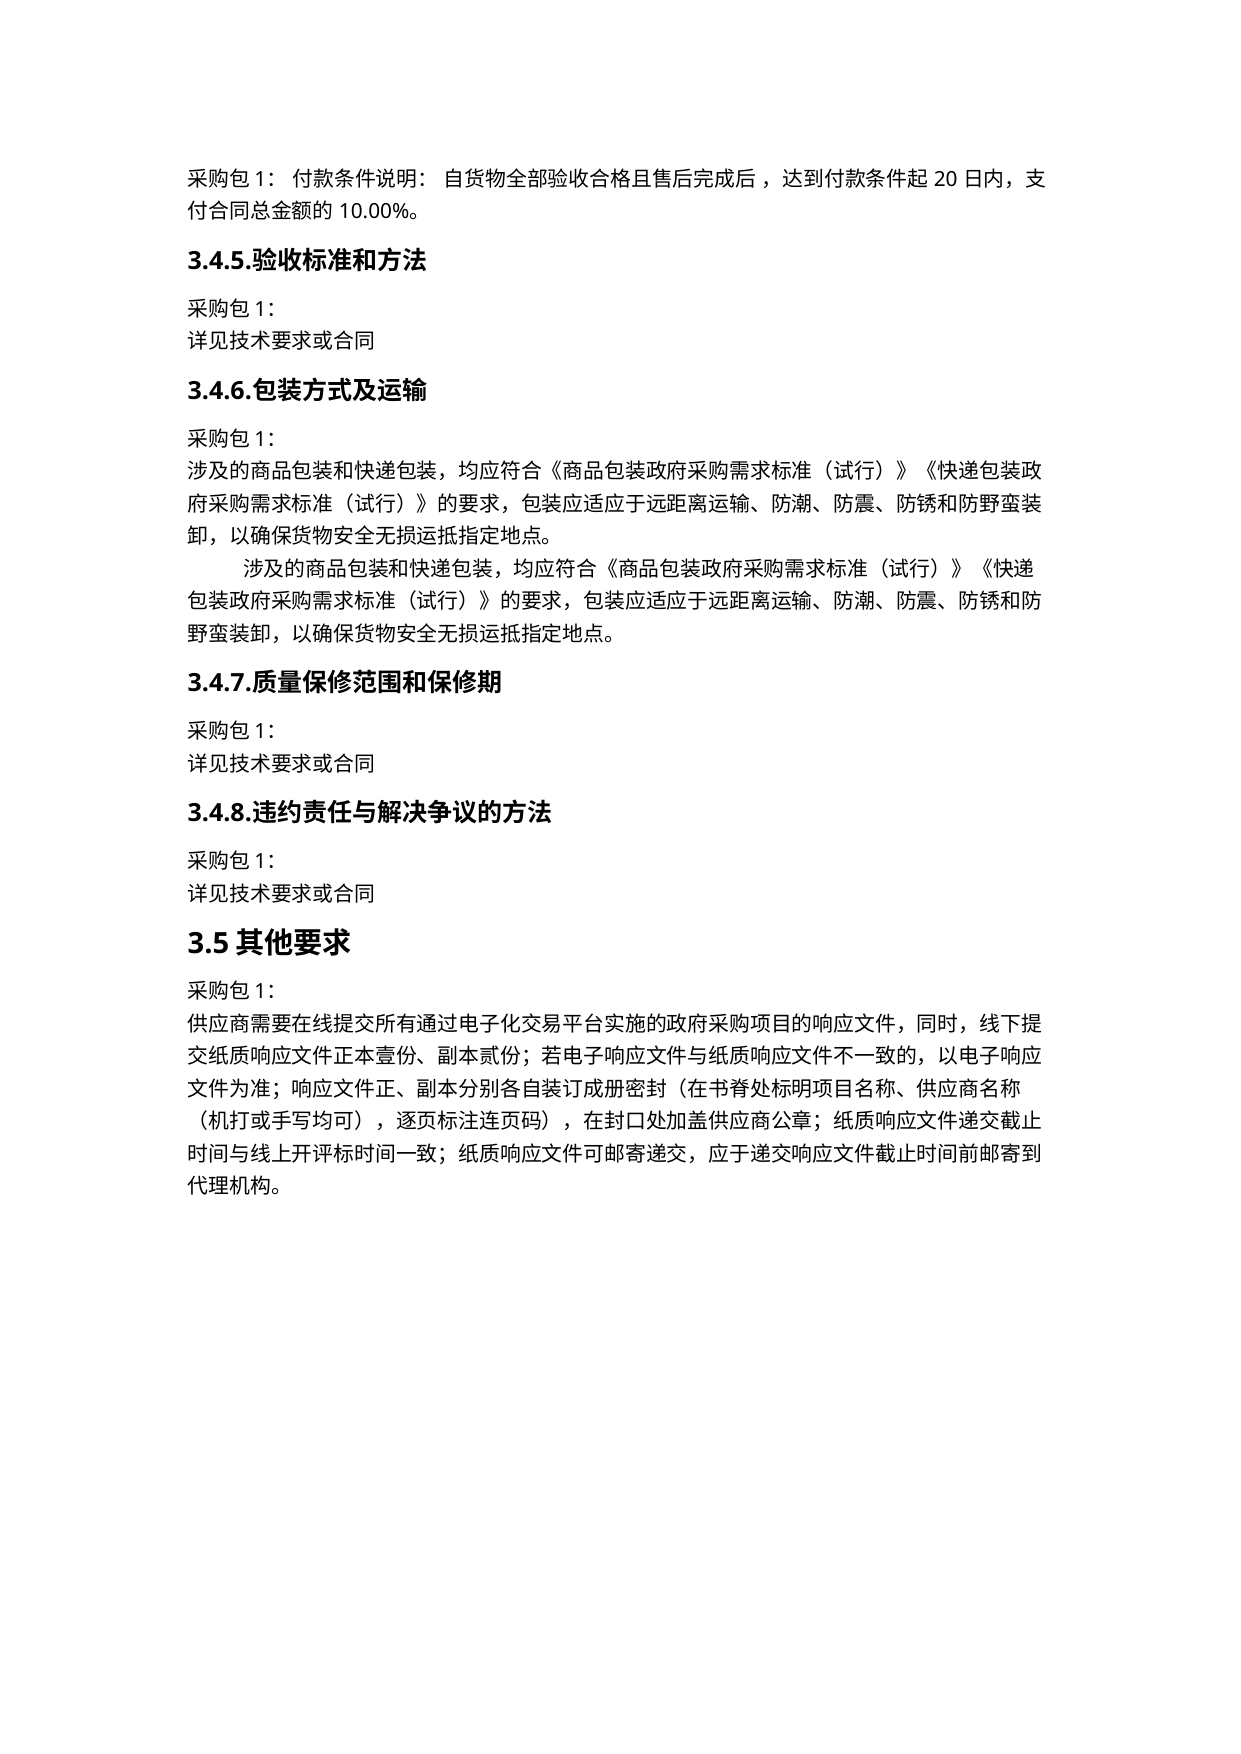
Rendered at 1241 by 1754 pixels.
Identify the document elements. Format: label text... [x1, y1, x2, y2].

text 3.4.8.违约责任与解决争议的方法 [187, 779, 1053, 844]
text 采购包1： [187, 844, 1053, 877]
text 采购包1： [187, 422, 1053, 454]
text 供应商需要在线提交所有通过电子化交易平台实施的政府采购项目的响应文件，同时，线下提交纸质响应文件正本壹份、副本贰份；若电子响应文件与纸质响应文件不一致的，以电子响应文件为准；响应文件正、副本分别各自装订成册密封（在书脊处标明项目名称、供应商名称（机打或手写均可），逐页标注连页码），在封口处加盖供应商公章；纸质响应文件递交截止时间与线上开评标时间一致；纸质响应文件可邮寄递交，应于递交响应文件截止时间前邮寄到代理机构。 [187, 1007, 1053, 1202]
text 采购包1： [187, 714, 1053, 747]
text 详见技术要求或合同 [187, 877, 1053, 909]
text 3.5其他要求 [187, 909, 1053, 974]
text 采购包1： [187, 974, 1053, 1007]
text 3.4.5.验收标准和方法 [187, 227, 1053, 292]
text 详见技术要求或合同 [187, 747, 1053, 779]
text 涉及的商品包装和快递包装，均应符合《商品包装政府采购需求标准（试行）》《快递包装政府采购需求标准（试行）》的要求，包装应适应于远距离运输、防潮、防震、防锈和防野蛮装卸，以确保货物安全无损运抵指定地点。 [187, 552, 1053, 649]
text 采购包1： 付款条件说明： 自货物全部验收合格且售后完成后 ，达到付款条件起 20 日内，支付合同总金额的 10.00%。 [187, 162, 1053, 227]
text 采购包1： [187, 292, 1053, 324]
text 详见技术要求或合同 [187, 324, 1053, 357]
text 3.4.7.质量保修范围和保修期 [187, 649, 1053, 714]
text 3.4.6.包装方式及运输 [187, 357, 1053, 422]
text 涉及的商品包装和快递包装，均应符合《商品包装政府采购需求标准（试行）》《快递包装政府采购需求标准（试行）》的要求，包装应适应于远距离运输、防潮、防震、防锈和防野蛮装卸，以确保货物安全无损运抵指定地点。 [187, 454, 1053, 552]
